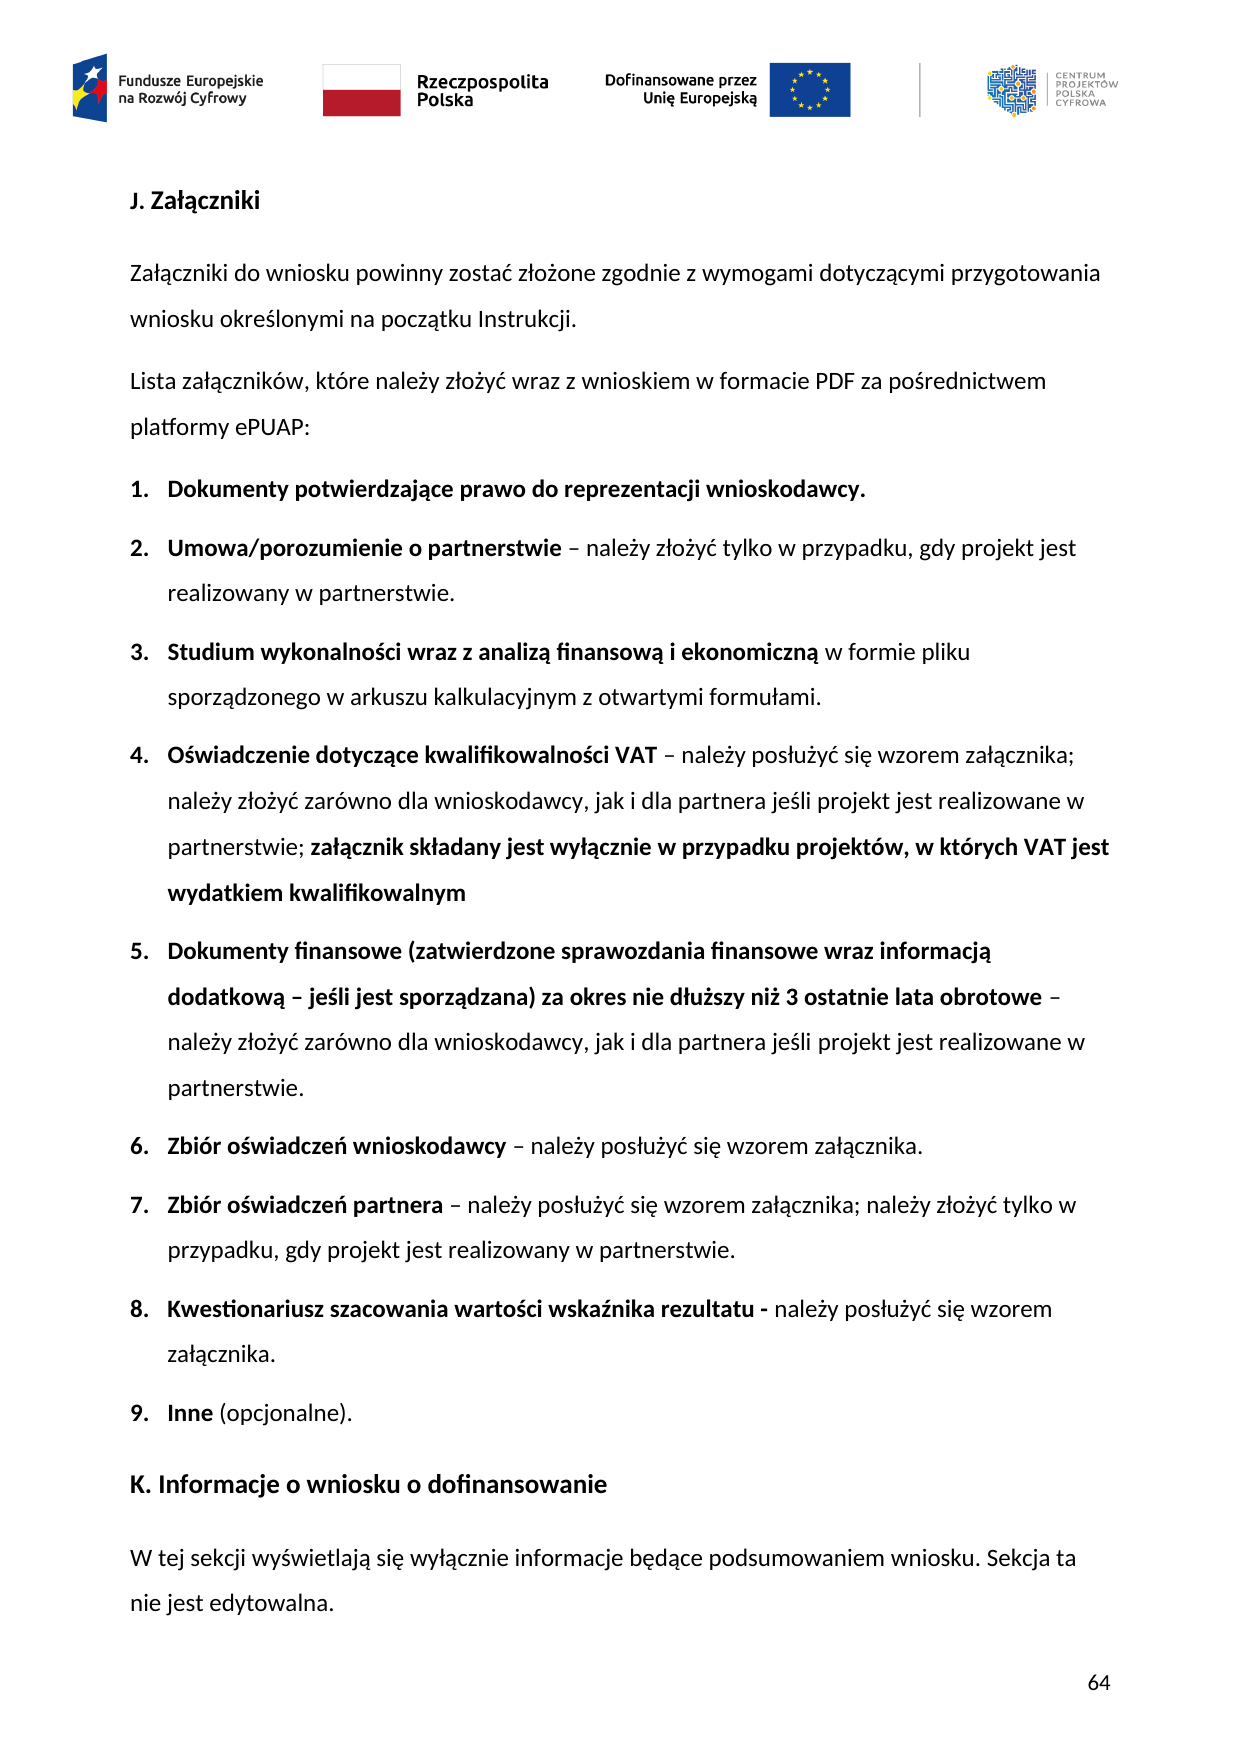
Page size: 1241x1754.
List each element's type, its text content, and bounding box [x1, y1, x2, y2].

list Zbiór oświadczeń partnera – należy posłużyć się wzorem załącznika; należy złożyć tylko w przypadku, gdy projekt jest realizowany w partnerstwie. [130, 1189, 1110, 1265]
text W tej sekcji wyświetlają się wyłącznie informacje będące podsumowaniem wniosku. Sekcja ta nie jest edytowalna. [130, 1542, 1110, 1618]
list Dokumenty potwierdzające prawo do reprezentacji wnioskodawcy. [130, 473, 1110, 504]
text Lista załączników, które należy złożyć wraz z wnioskiem w formacie PDF za pośrednictwem platformy ePUAP: [130, 365, 1110, 442]
list Dokumenty finansowe (zatwierdzone sprawozdania finansowe wraz informacją dodatkową – jeśli jest sporządzana) za okres nie dłuższy niż 3 ostatnie lata obrotowe – należy złożyć zarówno dla wnioskodawcy, jak i dla partnera jeśli projekt jest realizowane w partnerstwie. [130, 935, 1110, 1103]
list Inne (opcjonalne). [130, 1397, 1110, 1427]
picture [50, 30, 1146, 140]
list Kwestionariusz szacowania wartości wskaźnika rezultatu - należy posłużyć się wzorem załącznika. [130, 1293, 1110, 1369]
list Umowa/porozumienie o partnerstwie – należy złożyć tylko w przypadku, gdy projekt jest realizowany w partnerstwie. [130, 532, 1110, 608]
list Oświadczenie dotyczące kwalifikowalności VAT – należy posłużyć się wzorem załącznika; należy złożyć zarówno dla wnioskodawcy, jak i dla partnera jeśli projekt jest realizowane w partnerstwie; załącznik składany jest wyłącznie w przypadku projektów, w których VAT jest wydatkiem kwalifikowalnym [130, 740, 1110, 907]
list Studium wykonalności wraz z analizą finansową i ekonomiczną w formie pliku sporządzonego w arkuszu kalkulacyjnym z otwartymi formułami. [130, 636, 1110, 712]
subtitle K. Informacje o wniosku o dofinansowanie [130, 1467, 1110, 1500]
text Załączniki do wniosku powinny zostać złożone zgodnie z wymogami dotyczącymi przygotowania wniosku określonymi na początku Instrukcji. [130, 257, 1110, 333]
subtitle J. Załączniki [130, 140, 1110, 216]
list Zbiór oświadczeń wnioskodawcy – należy posłużyć się wzorem załącznika. [130, 1131, 1110, 1161]
